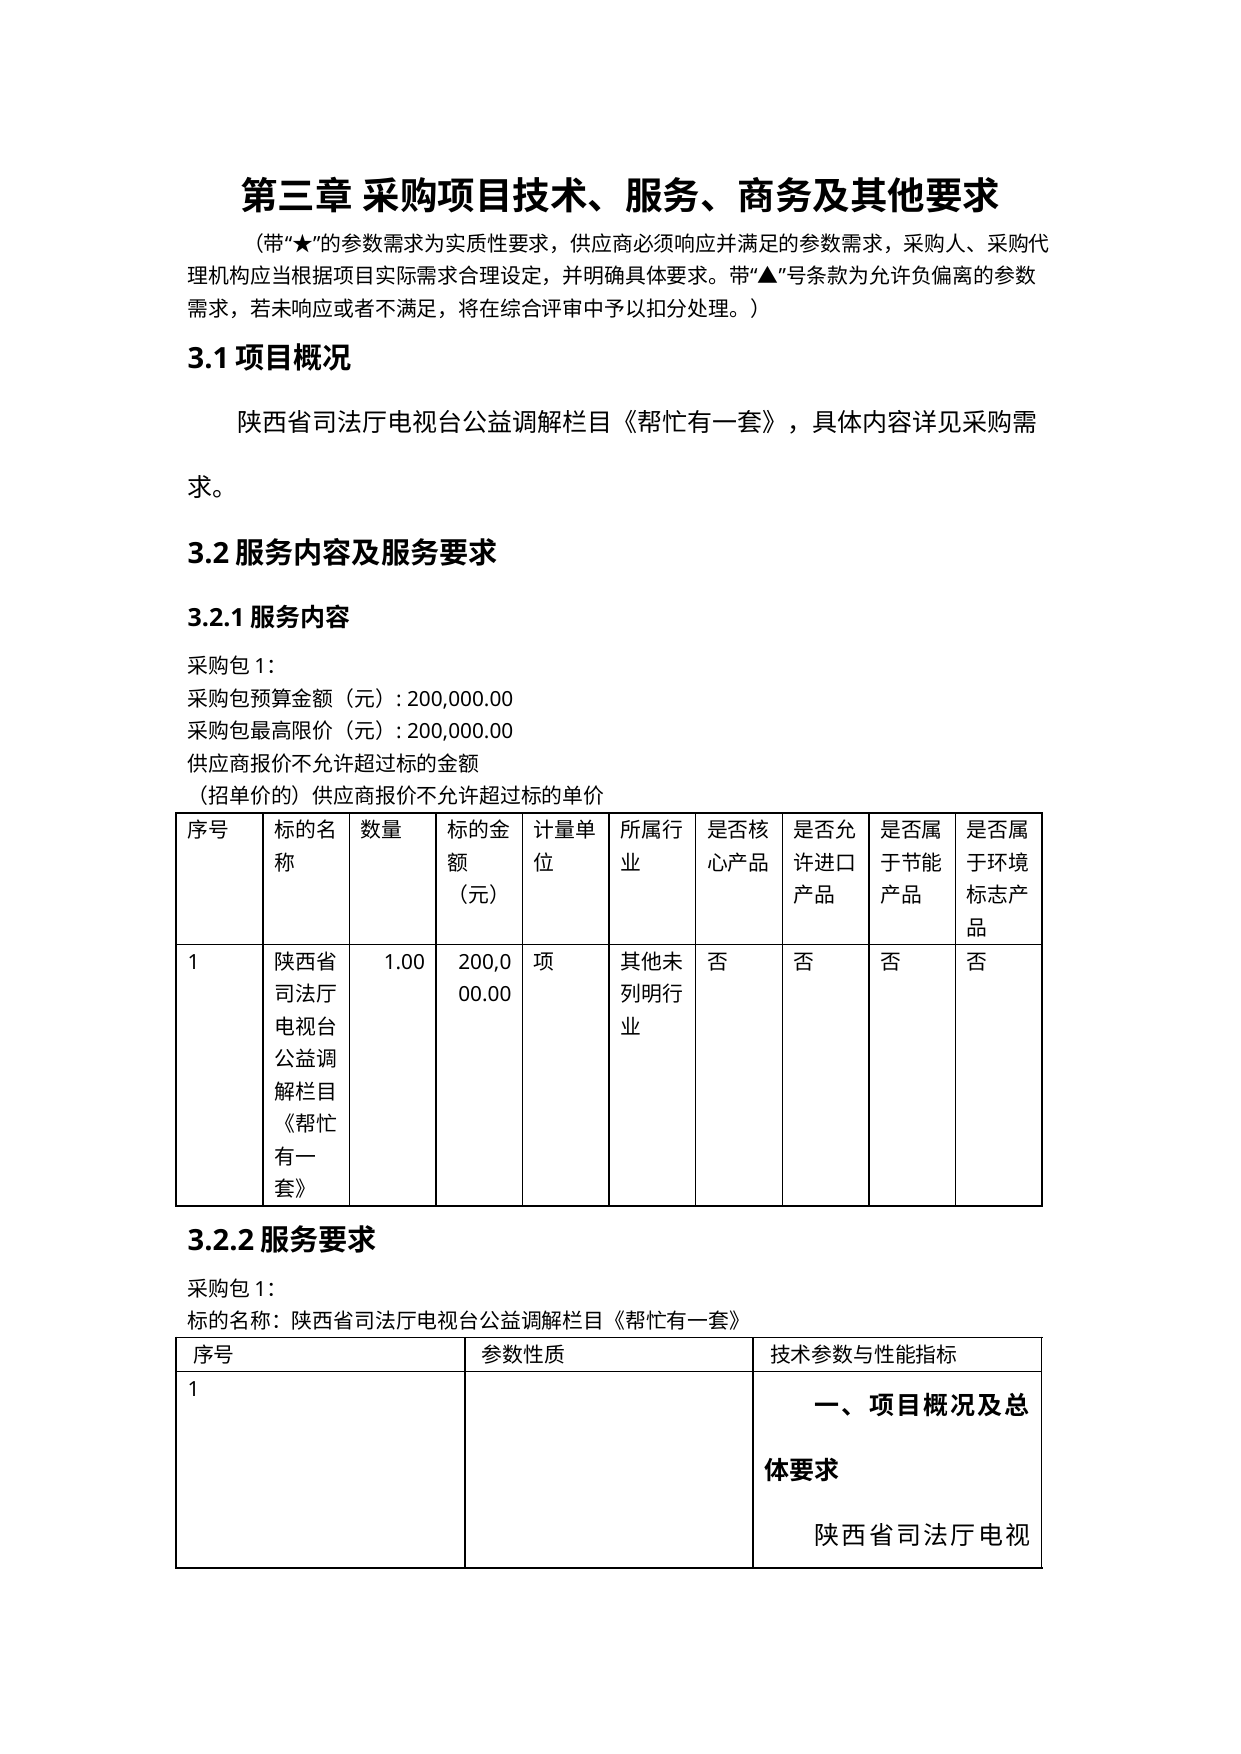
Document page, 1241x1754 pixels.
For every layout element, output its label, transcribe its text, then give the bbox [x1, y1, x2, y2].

text 3.2服务内容及服务要求 [187, 519, 1053, 584]
table_header 参数性质 [466, 1338, 752, 1371]
table_cell 项 [523, 945, 608, 1205]
text 3.2.1服务内容 [187, 584, 1053, 649]
table_cell 其他未列明行业 [610, 945, 695, 1205]
table_header 标的金额 （元） [437, 814, 522, 943]
table_cell 1.00 [350, 945, 435, 1205]
table_cell 1 [177, 1372, 464, 1567]
table_header 技术参数与性能指标 [754, 1338, 1041, 1371]
text 采购包最高限价（元）: 200,000.00 [187, 714, 1053, 747]
table_cell 1 [177, 945, 262, 1205]
text 第三章 采购项目技术、服务、商务及其他要求 [187, 162, 1053, 227]
table_header 序号 [177, 1338, 464, 1371]
table_header 是否允许进口产品 [783, 814, 868, 943]
table_cell 否 [783, 945, 868, 1205]
table_header 所属行业 [610, 814, 695, 943]
table_cell 否 [696, 945, 782, 1205]
text （招单价的）供应商报价不允许超过标的单价 [187, 779, 1053, 812]
text 标的名称：陕西省司法厅电视台公益调解栏目《帮忙有一套》 [187, 1304, 1053, 1337]
text 3.2.2服务要求 [187, 1207, 1053, 1272]
text 陕西省司法厅电视台公益调解栏目《帮忙有一套》，具体内容详见采购需求。 [187, 389, 1053, 519]
table_header 数量 [350, 814, 435, 943]
table_header 是否核心产品 [696, 814, 782, 943]
table_cell 陕西省司法厅电视台公益调解栏目《帮忙有一套》 [264, 945, 349, 1205]
table_header 标的名称 [264, 814, 349, 943]
text 采购包预算金额（元）: 200,000.00 [187, 682, 1053, 714]
text （带“★”的参数需求为实质性要求，供应商必须响应并满足的参数需求，采购人、采购代理机构应当根据项目实际需求合理设定，并明确具体要求。带“▲”号条款为允许负偏离的参数需求，若未响应或者不满足，将在综合评审中予以扣分处理。） [187, 227, 1053, 324]
table_cell 否 [870, 945, 955, 1205]
table_header 序号 [177, 814, 262, 943]
text 3.1项目概况 [187, 324, 1053, 389]
table_header 计量单位 [523, 814, 608, 943]
text 采购包1： [187, 649, 1053, 682]
text 采购包1： [187, 1272, 1053, 1304]
table_cell 否 [956, 945, 1041, 1205]
table_header 是否属于环境标志产品 [956, 814, 1041, 943]
table_cell 200,000.00 [437, 945, 522, 1205]
table_header 是否属于节能产品 [870, 814, 955, 943]
text 供应商报价不允许超过标的金额 [187, 747, 1053, 779]
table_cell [754, 1372, 1041, 1567]
table_cell [466, 1372, 752, 1567]
